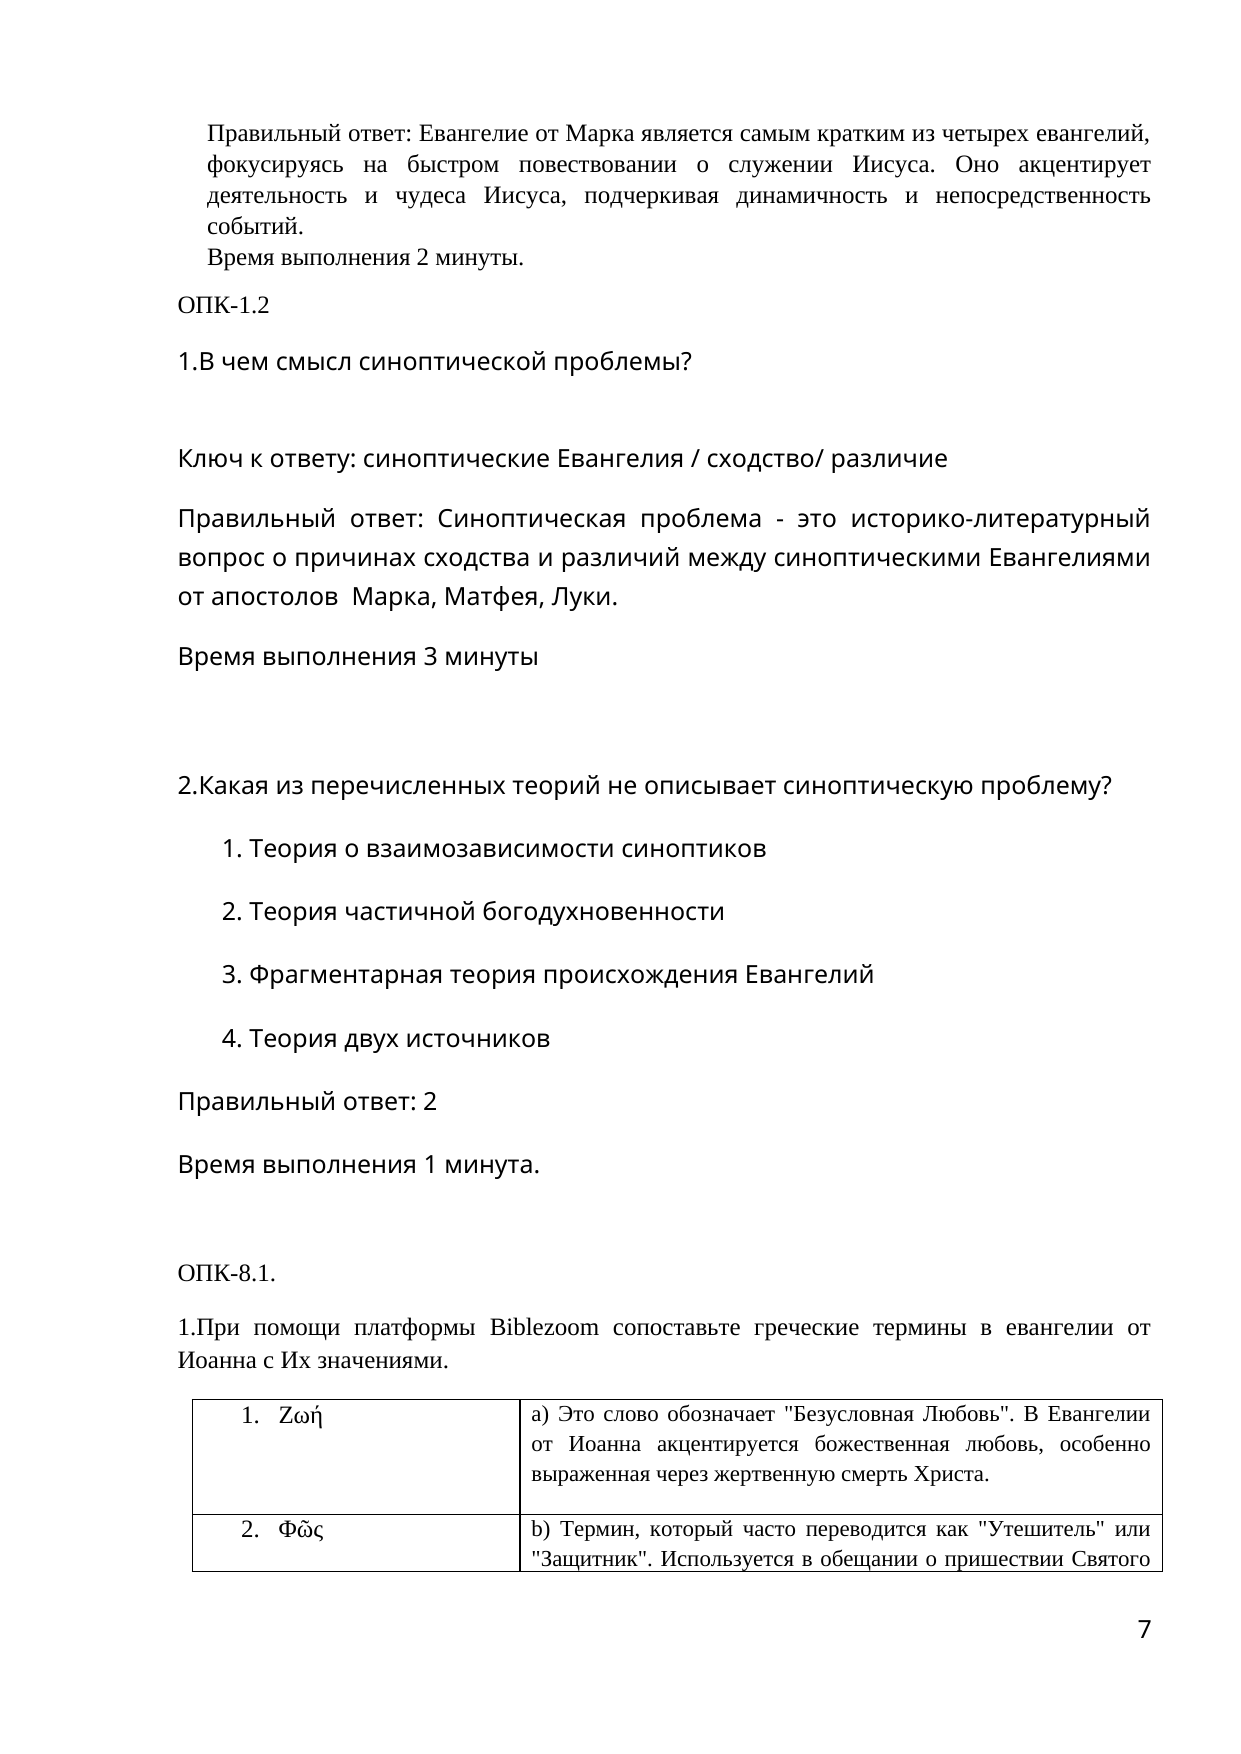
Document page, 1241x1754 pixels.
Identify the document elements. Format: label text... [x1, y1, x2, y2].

text 4. Теория двух источников [222, 1020, 1152, 1054]
table_header Ζωή [193, 1400, 519, 1513]
list Правильный ответ: Евангелие от Марка является самым кратким из четырех евангелий, фокусируясь на быстром повествовании о служении Иисуса. Оно акцентирует деятельность и чудеса Иисуса, подчеркивая динамичность и непосредственность событий. [207, 118, 1152, 240]
table_header a) Это слово обозначает "Безусловная Любовь". В Евангелии от Иоанна акцентируется божественная любовь, особенно выраженная через жертвенную смерть Христа. [521, 1400, 1162, 1513]
text Время выполнения 1 минута. [177, 1147, 1152, 1181]
text 2. Теория частичной богодухновенности [222, 894, 1152, 928]
text 1.При помощи платформы Biblezoom сопоставьте греческие термины в евангелии от Иоанна с Их значениями. [177, 1312, 1152, 1373]
text Время выполнения 3 минуты [177, 639, 1152, 673]
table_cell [521, 1515, 1162, 1571]
text ОПК-8.1. [177, 1258, 1152, 1287]
text ОПК-1.2 [177, 290, 1152, 319]
text Правильный ответ: 2 [177, 1083, 1152, 1117]
text 2.Какая из перечисленных теорий не описывает синоптическую проблему? [177, 767, 1152, 801]
text 1. Теория о взаимозависимости синоптиков [222, 831, 1152, 864]
list Время выполнения 2 минуты. [207, 242, 1152, 271]
text Ключ к ответу: синоптические Евангелия / сходство/ различие [177, 441, 1152, 475]
text Правильный ответ: Синоптическая проблема - это историко-литературный вопрос о причинах сходства и различий между синоптическими Евангелиями от апостолов Марка, Матфея, Луки. [177, 501, 1152, 613]
text 1.В чем смысл синоптической проблемы? [177, 344, 1152, 378]
text 3. Фрагментарная теория происхождения Евангелий [222, 957, 1152, 991]
table_cell Φῶς [193, 1515, 519, 1571]
